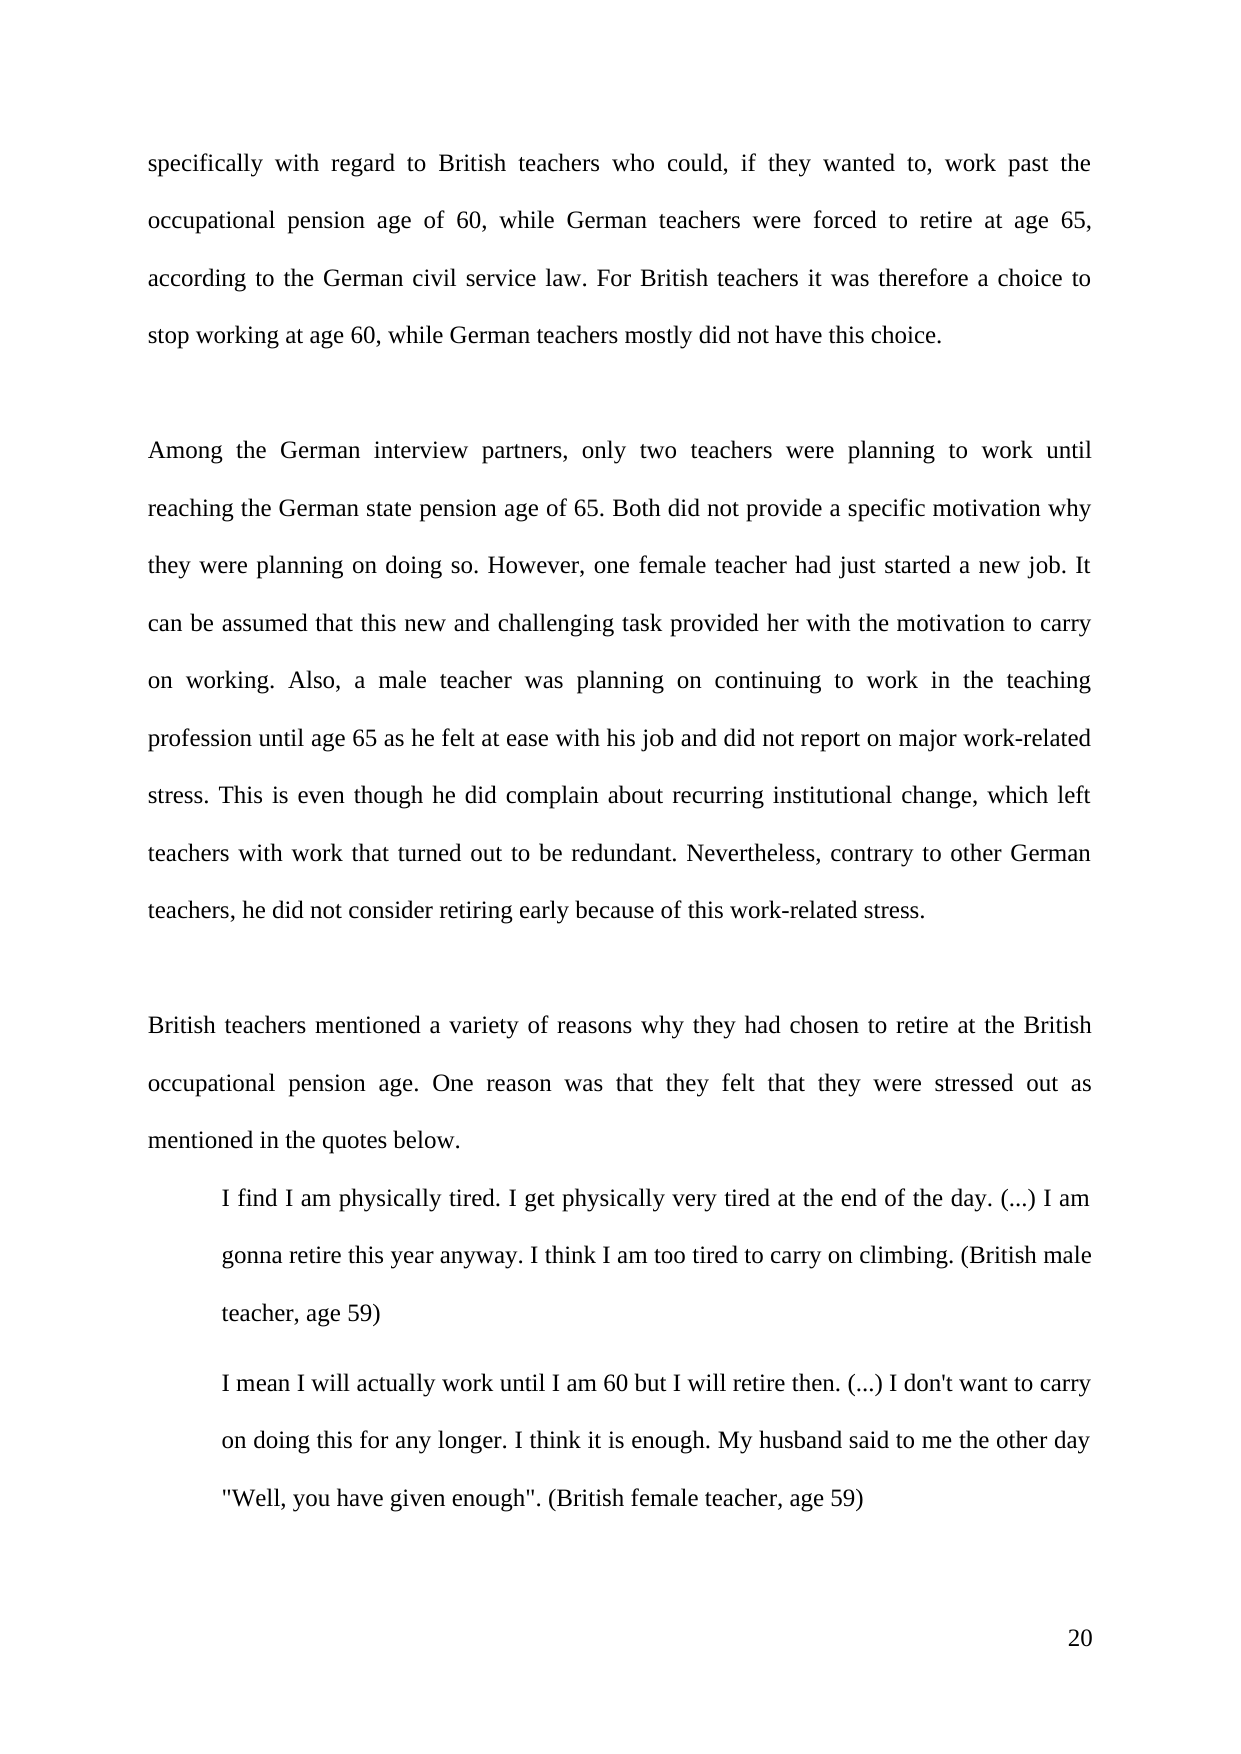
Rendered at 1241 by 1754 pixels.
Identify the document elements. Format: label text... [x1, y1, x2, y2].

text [148, 148, 1093, 349]
text British teachers mentioned a variety of reasons why they had chosen to retire at the British occupational pension age. One reason was that they felt that they were stressed out as mentioned in the quotes below. [148, 1010, 1093, 1154]
text Among the German interview partners, only two teachers were planning to work until reaching the German state pension age of 65. Both did not provide a specific motivation why they were planning on doing so. However, one female teacher had just started a new job. It can be assumed that this new and challenging task provided her with the motivation to carry on working. Also, a male teacher was planning on continuing to work in the teaching profession until age 65 as he felt at ease with his job and did not report on major work-related stress. This is even though he did complain about recurring institutional change, which left teachers with work that turned out to be redundant. Nevertheless, contrary to other German teachers, he did not consider retiring early because of this work-related stress. [148, 435, 1093, 924]
text I find I am physically tired. I get physically very tired at the end of the day. (...) I am gonna retire this year anyway. I think I am too tired to carry on climbing. (British male teacher, age 59) [221, 1183, 1093, 1326]
text I mean I will actually work until I am 60 but I will retire then. (...) I don't want to carry on doing this for any longer. I think it is enough. My husband said to me the other day "Well, you have given enough". (British female teacher, age 59) [221, 1368, 1093, 1511]
